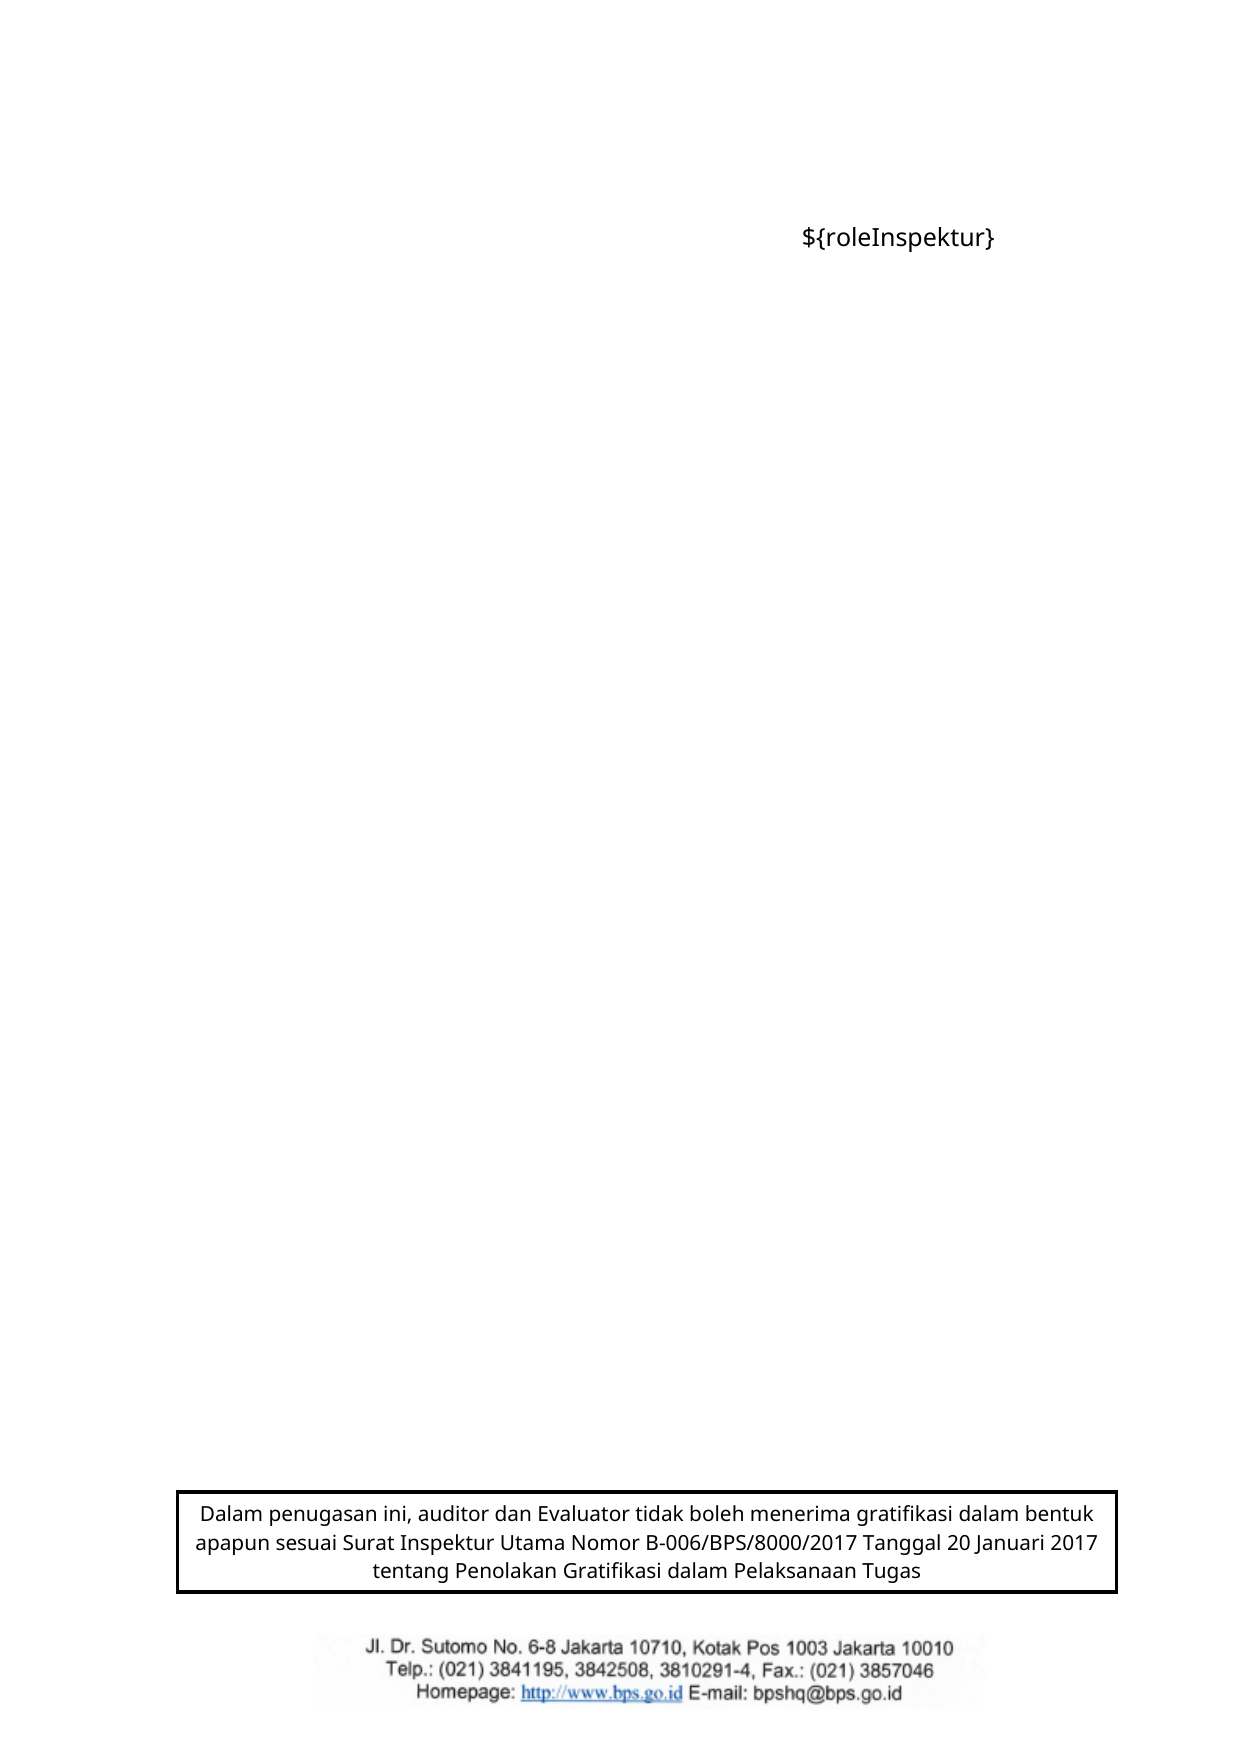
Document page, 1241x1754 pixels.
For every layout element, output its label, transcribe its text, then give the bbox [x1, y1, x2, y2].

picture [313, 1634, 986, 1710]
text ${roleInspektur} [674, 219, 1122, 254]
